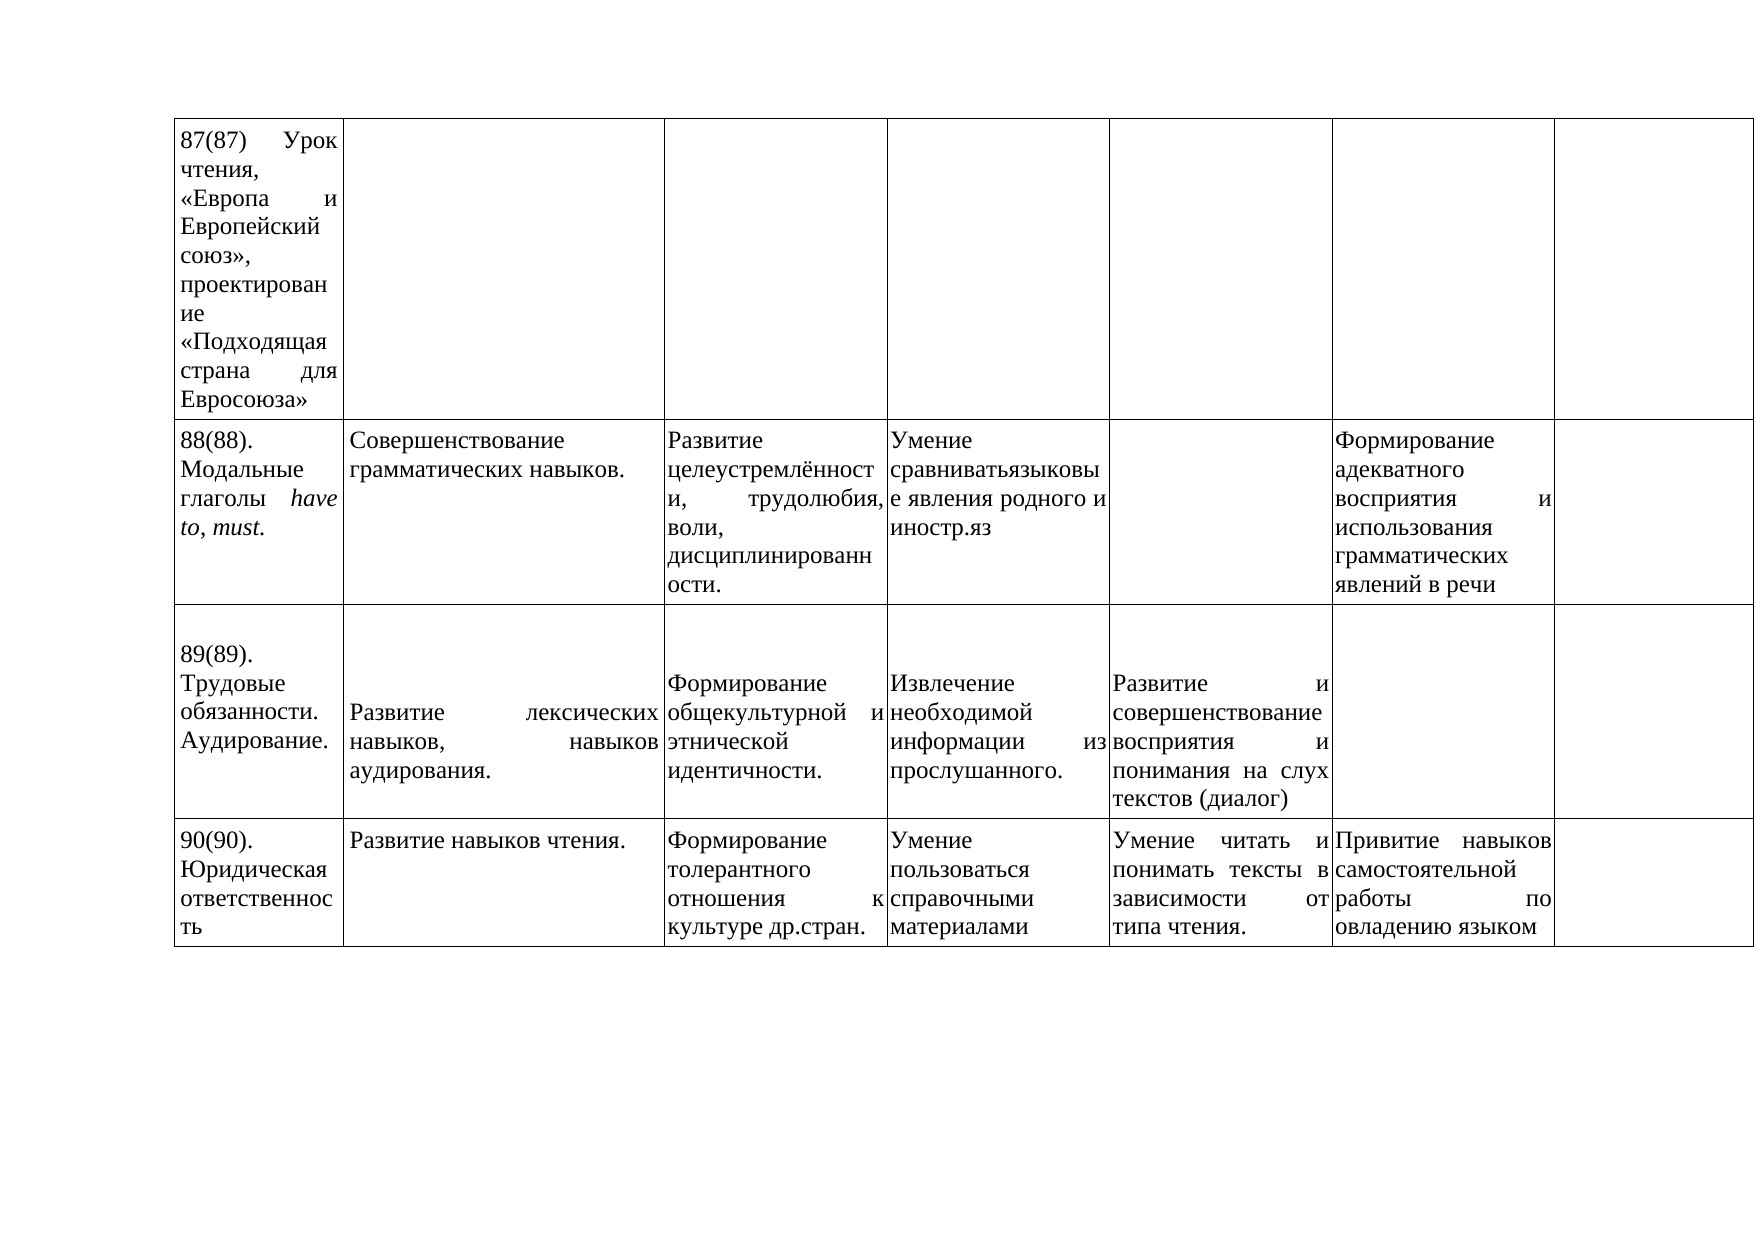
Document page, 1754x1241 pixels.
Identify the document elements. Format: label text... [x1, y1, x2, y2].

table_cell Формирование толерантного отношения к культуре др.стран. [665, 819, 887, 946]
table_cell Формирование общекультурной и этнической идентичности. [665, 605, 887, 818]
table_cell Развитие лексических навыков, навыков аудирования. [344, 605, 664, 818]
table_cell Cовершенствование грамматических навыков. [344, 420, 664, 604]
table_cell Развитие и совершенствование восприятия и понимания на слух текстов (диалог) [1110, 605, 1332, 818]
table_cell [1555, 819, 1753, 946]
table_cell [1555, 605, 1753, 818]
table_cell [1333, 119, 1554, 418]
table_cell 87(87) Урок чтения, «Европа и Европейский союз», проектирование «Подходящая страна для Евросоюза» [175, 119, 343, 418]
table_cell 88(88). Модальные глаголы have to, must. [175, 420, 343, 604]
table_cell [1333, 605, 1554, 818]
table_cell [344, 119, 664, 418]
table_cell [1110, 119, 1332, 418]
table_cell Умение сравниватьязыковые явления родного и иностр.яз [888, 420, 1109, 604]
table_cell Извлечение необходимой информации из прослушанного. [888, 605, 1109, 818]
table_cell 89(89). Трудовые обязанности. Аудирование. [175, 605, 343, 818]
table_cell Развитие целеустремлённости, трудолюбия, воли, дисциплинированности. [665, 420, 887, 604]
table_cell Развитие навыков чтения. [344, 819, 664, 946]
table_cell Привитие навыков самостоятельной работы по овладению языком [1333, 819, 1554, 946]
table_cell Умение пользоваться справочными материалами [888, 819, 1109, 946]
table_cell [888, 119, 1109, 418]
table_cell Формирование адекватного восприятия и использования грамматических явлений в речи [1333, 420, 1554, 604]
table_cell Умение читать и понимать тексты в зависимости от типа чтения. [1110, 819, 1332, 946]
table_cell 90(90). Юридическая ответственность [175, 819, 343, 946]
table_cell [1555, 420, 1753, 604]
table_cell [665, 119, 887, 418]
table_cell [1110, 420, 1332, 604]
table_cell [1555, 119, 1753, 418]
